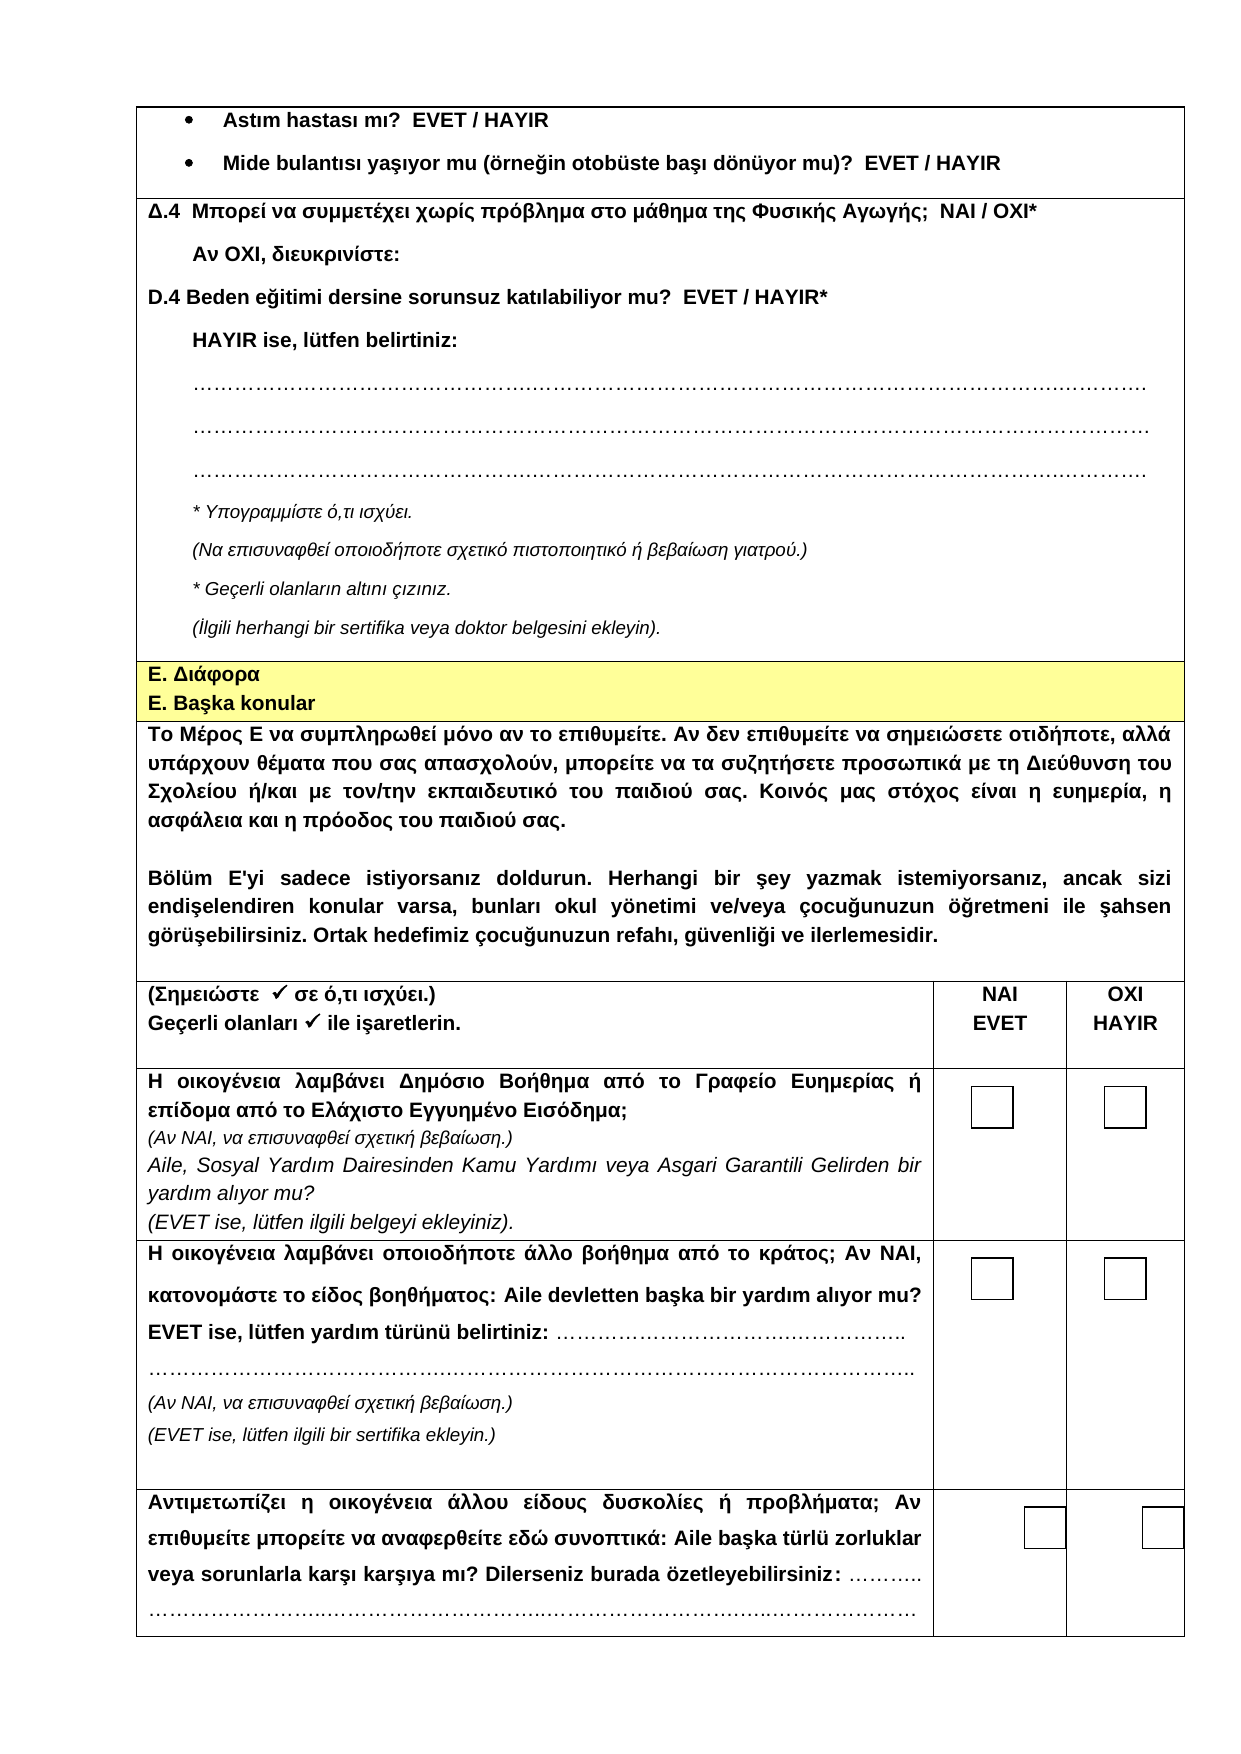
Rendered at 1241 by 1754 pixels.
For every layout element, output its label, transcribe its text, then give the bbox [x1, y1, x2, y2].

table_cell [934, 1241, 1066, 1488]
table_cell [1067, 1069, 1184, 1239]
table_cell Το Μέρος Ε να συμπληρωθεί μόνο αν το επιθυμείτε. Αν δεν επιθυμείτε να σημειώσετε οτιδήποτε, αλλά υπάρχουν θέματα που σας απασχολούν, μπορείτε να τα συζητήσετε προσωπικά με τη Διεύθυνση του Σχολείου ή/και με τον/την εκπαιδευτικό του παιδιού σας. Κοινός μας στόχος είναι η ευημερία, η ασφάλεια και η πρόοδος του παιδιού σας. Bölüm E'yi sadece istiyorsanız doldurun. Herhangi bir şey yazmak istemiyorsanız, ancak sizi endişelendiren konular varsa, bunları okul yönetimi ve/veya çocuğunuzun öğretmeni ile şahsen görüşebilirsiniz. Ortak hedefimiz çocuğunuzun refahı, güvenliği ve ilerlemesidir. [137, 722, 1184, 981]
table_cell ΝΑΙ EVET [934, 982, 1066, 1068]
table_cell [934, 1490, 1066, 1636]
table_cell Η οικογένεια λαμβάνει Δημόσιο Βοήθημα από το Γραφείο Ευημερίας ή επίδομα από το Ελάχιστο Εγγυημένο Εισόδημα; (Αν ΝΑΙ, να επισυναφθεί σχετική βεβαίωση.) Aile, Sosyal Yardım Dairesinden Kamu Yardımı veya Asgari Garantili Gelirden bir yardım alıyor mu? (EVET ise, lütfen ilgili belgeyi ekleyiniz). [137, 1069, 933, 1239]
table_cell [1067, 1241, 1184, 1488]
table_cell Η οικογένεια λαμβάνει οποιοδήποτε άλλο βοήθημα από το κράτος; Αν ΝΑΙ, κατονομάστε το είδος βοηθήματος: Aile devletten başka bir yardım alıyor mu? EVET ise, lütfen yardım türünü belirtiniz: …………………………….…………….. …………………………………….………………………………………………………….. (Αν ΝΑΙ, να επισυναφθεί σχετική βεβαίωση.) (EVET ise, lütfen ilgili bir sertifika ekleyin.) [137, 1241, 933, 1488]
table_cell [137, 1490, 933, 1636]
table_cell (Σημειώστε σε ό,τι ισχύει.) Geçerli olanları ile işaretlerin. [137, 982, 933, 1068]
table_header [137, 108, 1184, 198]
table_cell [1067, 1490, 1184, 1636]
table_cell [934, 1069, 1066, 1239]
table_cell Ε. Διάφορα E. Başka konular [137, 662, 1184, 721]
table_cell Δ.4 Μπορεί να συμμετέχει χωρίς πρόβλημα στο μάθημα της Φυσικής Αγωγής; ΝΑΙ / ΟΧΙ* Αν ΟΧΙ, διευκρινίστε: D.4 Beden eğitimi dersine sorunsuz katılabiliyor mu? EVET / HAYIR* HAYIR ise, lütfen belirtiniz: ………………………………………….………………………………………………………………….…………. ………………………………………………………………………………………………………………………… ………………………………………….………………………………………………………………….…………. * Υπογραμμίστε ό,τι ισχύει. (Να επισυναφθεί οποιοδήποτε σχετικό πιστοποιητικό ή βεβαίωση γιατρού.) * Geçerli olanların altını çızınız. (İlgili herhangi bir sertifika veya doktor belgesini ekleyin). [137, 199, 1184, 661]
table_cell ΟΧΙ HAYIR [1067, 982, 1184, 1068]
